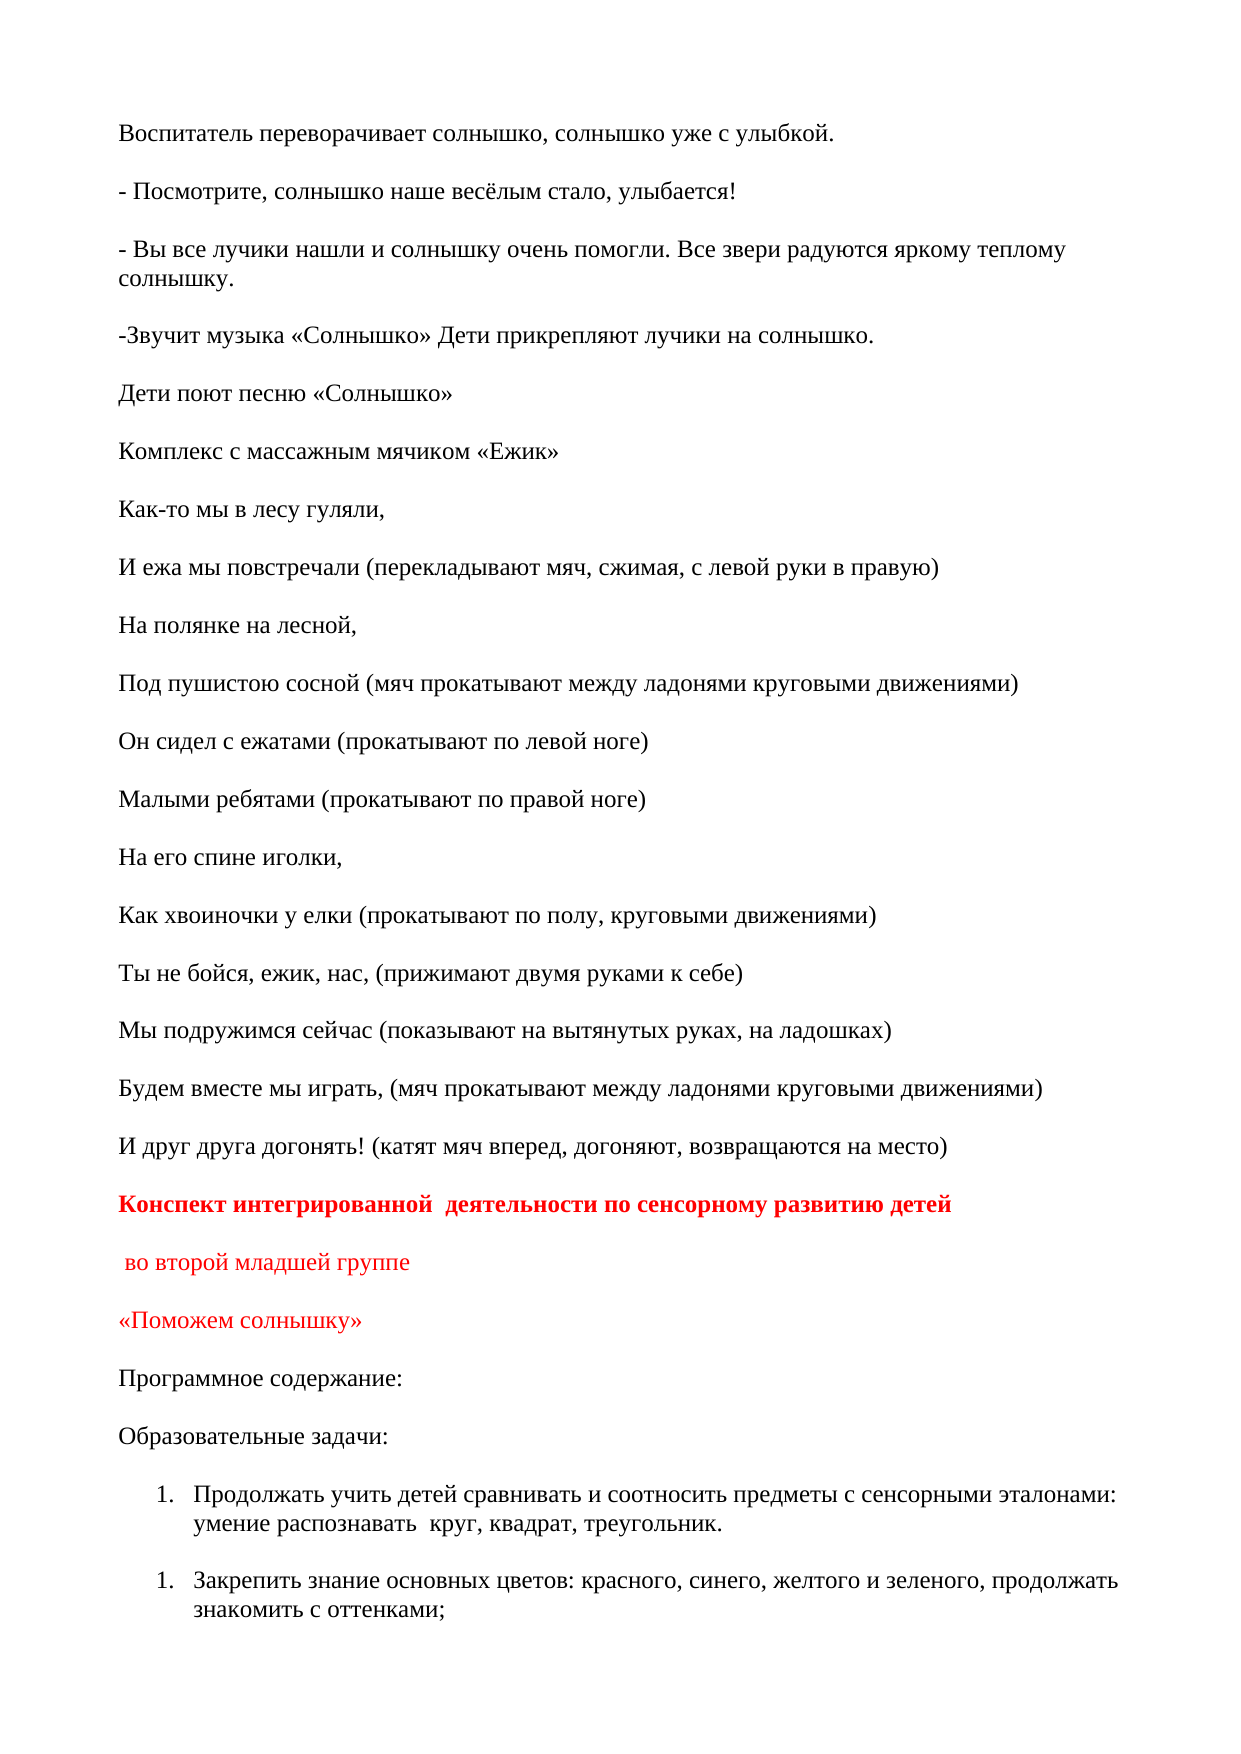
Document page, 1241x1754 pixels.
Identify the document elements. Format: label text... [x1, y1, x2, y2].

text На полянке на лесной, [118, 610, 1152, 639]
text Конспект интегрированной деятельности по сенсорному развитию детей [118, 1189, 1152, 1218]
text Под пушистою сосной (мяч прокатывают между ладонями круговыми движениями) [118, 668, 1152, 697]
text Он сидел с ежатами (прокатывают по левой ноге) [118, 726, 1152, 755]
text Дети поют песню «Солнышко» [118, 378, 1152, 407]
text Программное содержание: [118, 1363, 1152, 1392]
text Мы подружимся сейчас (показывают на вытянутых руках, на ладошках) [118, 1016, 1152, 1044]
text И друг друга догонять! (катят мяч вперед, догоняют, возвращаются на место) [118, 1131, 1152, 1160]
text - Посмотрите, солнышко наше весёлым стало, улыбается! [118, 176, 1152, 205]
text И ежа мы повстречали (перекладывают мяч, сжимая, с левой руки в правую) [118, 552, 1152, 581]
text Малыми ребятами (прокатывают по правой ноге) [118, 784, 1152, 813]
text Комплекс с массажным мячиком «Ежик» [118, 436, 1152, 465]
text Воспитатель переворачивает солнышко, солнышко уже с улыбкой. [118, 118, 1152, 147]
text Как-то мы в лесу гуляли, [118, 494, 1152, 523]
text Ты не бойся, ежик, нас, (прижимают двумя руками к себе) [118, 958, 1152, 986]
text Образовательные задачи: [118, 1421, 1152, 1450]
list Закрепить знание основных цветов: красного, синего, желтого и зеленого, продолжать знакомить с оттенками; [156, 1566, 1152, 1623]
text - Вы все лучики нашли и солнышку очень помогли. Все звери радуются яркому теплому солнышку. [118, 234, 1152, 291]
list Продолжать учить детей сравнивать и соотносить предметы с сенсорными эталонами: умение распознавать круг, квадрат, треугольник. [156, 1479, 1152, 1536]
text Будем вместе мы играть, (мяч прокатывают между ладонями круговыми движениями) [118, 1073, 1152, 1102]
text во второй младшей группе [118, 1247, 1152, 1276]
text -Звучит музыка «Солнышко» Дети прикрепляют лучики на солнышко. [118, 321, 1152, 349]
text Как хвоиночки у елки (прокатывают по полу, круговыми движениями) [118, 900, 1152, 928]
text «Поможем солнышку» [118, 1305, 1152, 1334]
text На его спине иголки, [118, 842, 1152, 871]
